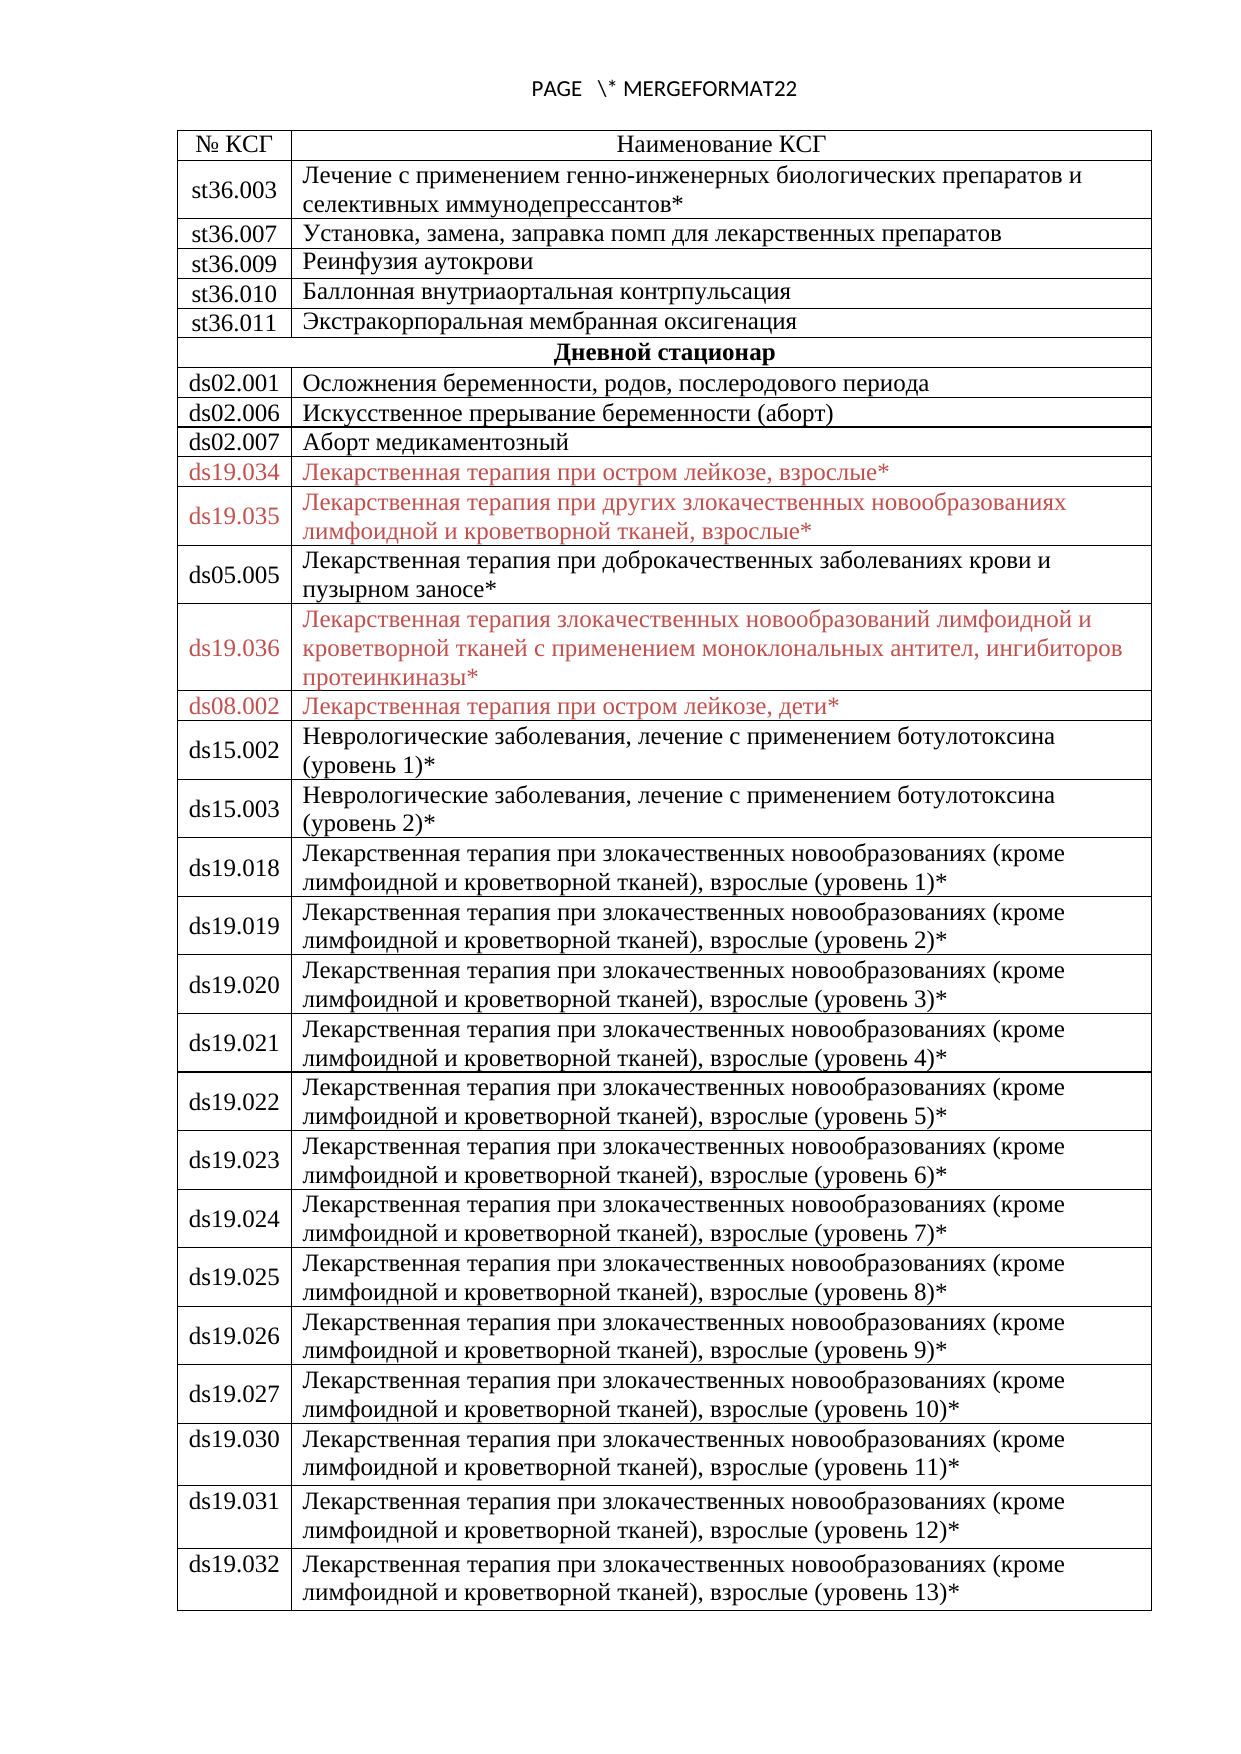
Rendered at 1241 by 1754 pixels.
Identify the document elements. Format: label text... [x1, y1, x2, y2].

table_cell Осложнения беременности, родов, послеродового периода [292, 368, 1151, 397]
table_cell Лекарственная терапия при злокачественных новообразованиях (кроме лимфоидной и кроветворной тканей), взрослые (уровень 7)* [292, 1190, 1151, 1247]
table_cell Лекарственная терапия при злокачественных новообразованиях (кроме лимфоидной и кроветворной тканей), взрослые (уровень 9)* [292, 1307, 1151, 1364]
table_cell Неврологические заболевания, лечение с применением ботулотоксина (уровень 1)* [292, 721, 1151, 779]
table_cell ds19.035 [178, 487, 291, 544]
table_cell Аборт медикаментозный [292, 428, 1151, 456]
table_cell Дневной стационар [178, 338, 1151, 367]
table_cell ds19.026 [178, 1307, 291, 1364]
table_cell Реинфузия аутокрови [292, 249, 1151, 278]
table_cell Искусственное прерывание беременности (аборт) [292, 398, 1151, 426]
table_cell Лекарственная терапия при злокачественных новообразованиях (кроме лимфоидной и кроветворной тканей), взрослые (уровень 11)* [292, 1424, 1151, 1485]
table_cell st36.011 [178, 309, 291, 337]
table_cell ds19.022 [178, 1073, 291, 1130]
table_cell ds19.036 [178, 604, 291, 690]
table_cell Неврологические заболевания, лечение с применением ботулотоксина (уровень 2)* [292, 780, 1151, 837]
table_cell Лекарственная терапия при других злокачественных новообразованиях лимфоидной и кроветворной тканей, взрослые* [292, 487, 1151, 544]
table_cell ds19.018 [178, 838, 291, 896]
table_cell Лекарственная терапия при злокачественных новообразованиях (кроме лимфоидной и кроветворной тканей), взрослые (уровень 4)* [292, 1014, 1151, 1071]
table_cell Лечение с применением генно-инженерных биологических препаратов и селективных иммунодепрессантов* [292, 161, 1151, 218]
table_cell Лекарственная терапия при злокачественных новообразованиях (кроме лимфоидной и кроветворной тканей), взрослые (уровень 8)* [292, 1248, 1151, 1306]
table_cell ds19.025 [178, 1248, 291, 1306]
table_cell Лекарственная терапия при злокачественных новообразованиях (кроме лимфоидной и кроветворной тканей), взрослые (уровень 1)* [292, 838, 1151, 896]
table_cell Экстракорпоральная мембранная оксигенация [292, 309, 1151, 337]
table_cell Лекарственная терапия при злокачественных новообразованиях (кроме лимфоидной и кроветворной тканей), взрослые (уровень 2)* [292, 897, 1151, 954]
table_cell st36.009 [178, 249, 291, 278]
table_cell ds19.024 [178, 1190, 291, 1247]
table_cell st36.007 [178, 219, 291, 248]
table_cell ds19.027 [178, 1365, 291, 1423]
table_cell ds02.007 [178, 428, 291, 456]
table_cell Лекарственная терапия при злокачественных новообразованиях (кроме лимфоидной и кроветворной тканей), взрослые (уровень 10)* [292, 1365, 1151, 1423]
table_cell ds19.019 [178, 897, 291, 954]
table_cell Установка, замена, заправка помп для лекарственных препаратов [292, 219, 1151, 248]
table_cell Лекарственная терапия при остром лейкозе, взрослые* [292, 457, 1151, 486]
table_cell Лекарственная терапия злокачественных новообразований лимфоидной и кроветворной тканей с применением моноклональных антител, ингибиторов протеинкиназы* [292, 604, 1151, 690]
table_cell Баллонная внутриаортальная контрпульсация [292, 279, 1151, 307]
table_cell ds08.002 [178, 691, 291, 720]
table_cell st36.003 [178, 161, 291, 218]
table_cell ds19.034 [178, 457, 291, 486]
table_cell Лекарственная терапия при злокачественных новообразованиях (кроме лимфоидной и кроветворной тканей), взрослые (уровень 12)* [292, 1486, 1151, 1548]
table_cell ds02.001 [178, 368, 291, 397]
table_cell Лекарственная терапия при остром лейкозе, дети* [292, 691, 1151, 720]
table_cell ds02.006 [178, 398, 291, 426]
table_cell ds05.005 [178, 546, 291, 603]
table_cell ds15.002 [178, 721, 291, 779]
table_cell Лекарственная терапия при злокачественных новообразованиях (кроме лимфоидной и кроветворной тканей), взрослые (уровень 5)* [292, 1073, 1151, 1130]
table_cell Лекарственная терапия при злокачественных новообразованиях (кроме лимфоидной и кроветворной тканей), взрослые (уровень 3)* [292, 955, 1151, 1013]
table_cell ds19.030 [178, 1424, 291, 1485]
table_cell st36.010 [178, 279, 291, 307]
table_header Наименование КСГ [292, 131, 1151, 159]
table_cell Лекарственная терапия при доброкачественных заболеваниях крови и пузырном заносе* [292, 546, 1151, 603]
table_cell Лекарственная терапия при злокачественных новообразованиях (кроме лимфоидной и кроветворной тканей), взрослые (уровень 6)* [292, 1131, 1151, 1188]
table_cell ds19.021 [178, 1014, 291, 1071]
table_cell ds15.003 [178, 780, 291, 837]
table_cell ds19.031 [178, 1486, 291, 1548]
table_cell Лекарственная терапия при злокачественных новообразованиях (кроме лимфоидной и кроветворной тканей), взрослые (уровень 13)* [292, 1549, 1151, 1610]
table_header № КСГ [178, 131, 291, 159]
table_cell ds19.023 [178, 1131, 291, 1188]
table_cell ds19.032 [178, 1549, 291, 1610]
table_cell ds19.020 [178, 955, 291, 1013]
